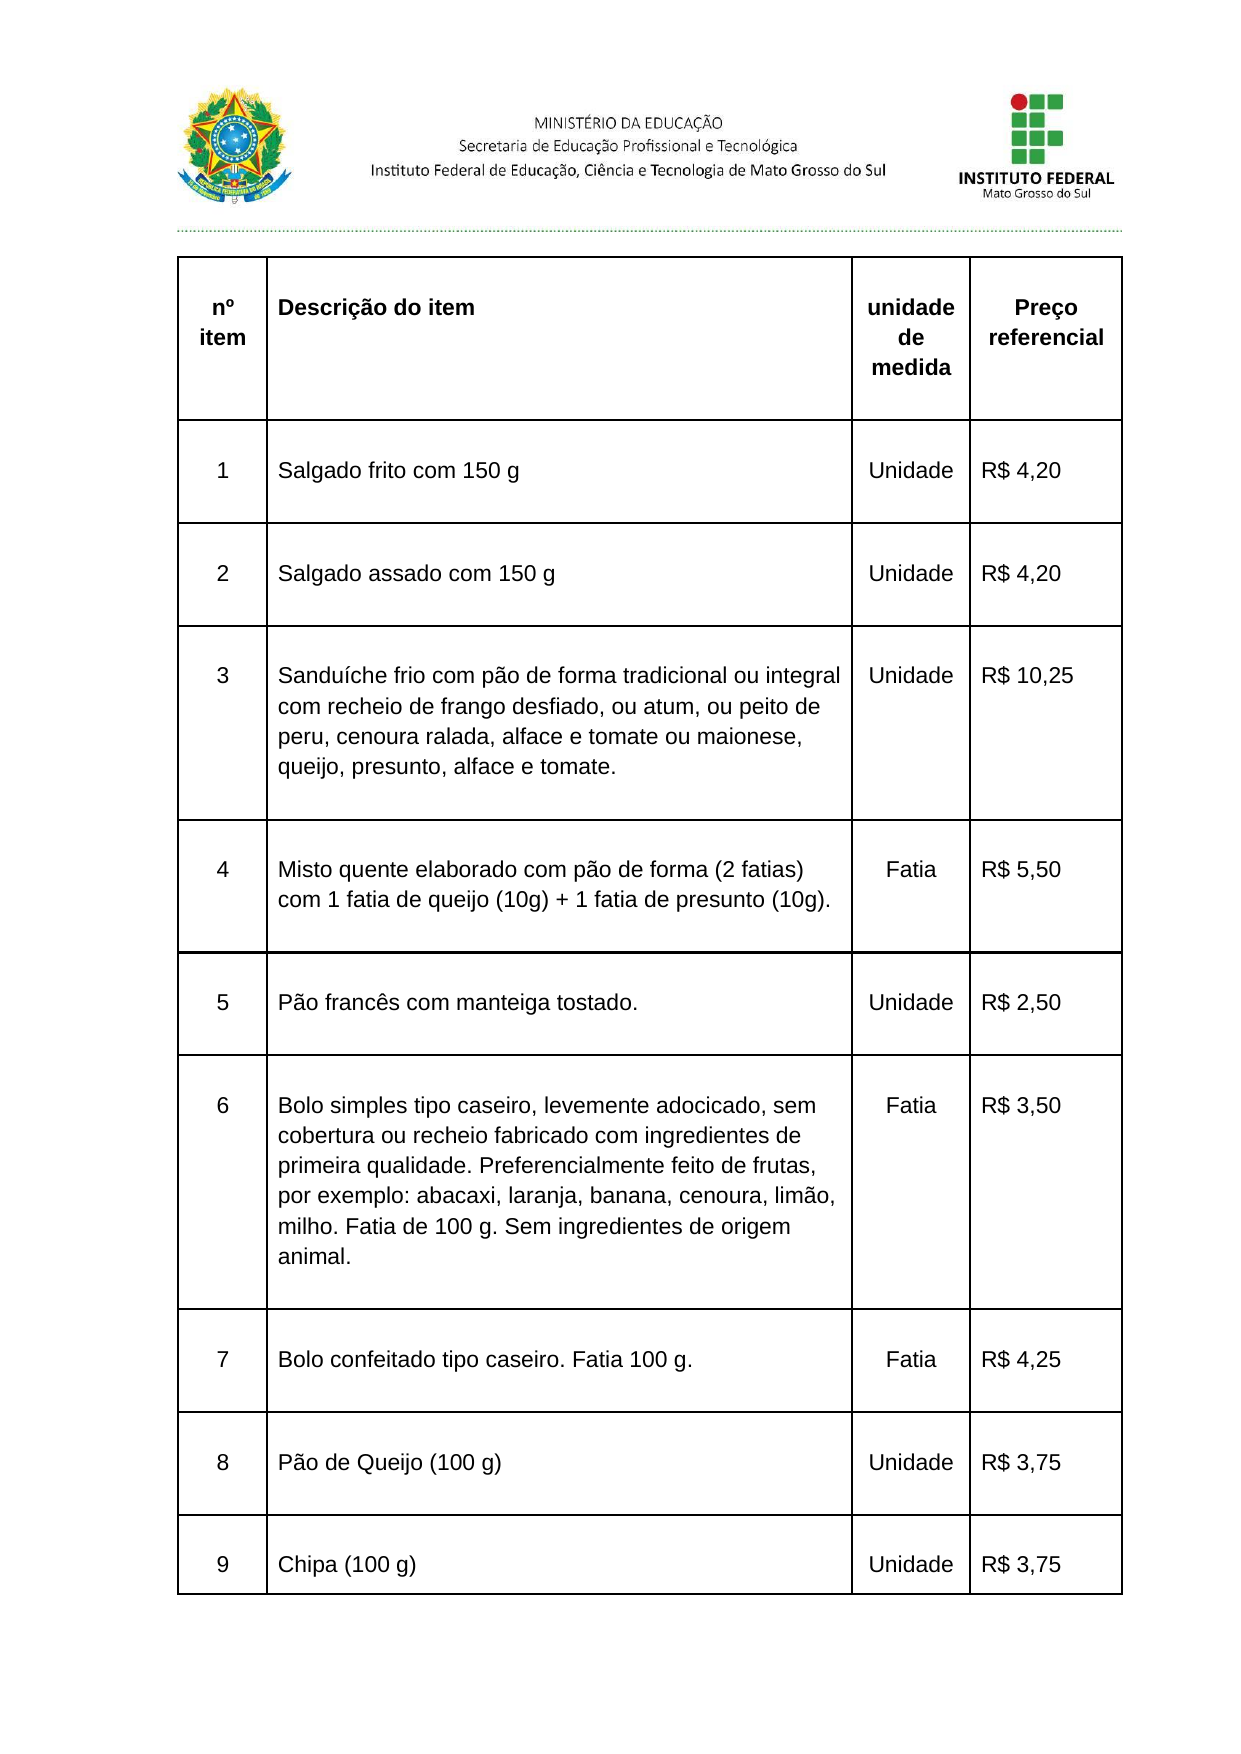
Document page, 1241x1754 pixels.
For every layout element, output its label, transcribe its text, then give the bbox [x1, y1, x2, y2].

table_cell 2 [179, 524, 266, 625]
table_cell 9 [179, 1516, 266, 1592]
table_cell 5 [179, 954, 266, 1054]
table_cell 4 [179, 821, 266, 951]
table_cell Unidade [853, 1516, 969, 1592]
table_cell 6 [179, 1056, 266, 1308]
table_cell Salgado assado com 150 g [268, 524, 851, 625]
table_cell 3 [179, 627, 266, 818]
table_cell R$ 3,75 [971, 1516, 1121, 1592]
table_cell Fatia [853, 1056, 969, 1308]
table_cell Misto quente elaborado com pão de forma (2 fatias) com 1 fatia de queijo (10g) + 1 fatia de presunto (10g). [268, 821, 851, 951]
table_cell Fatia [853, 1310, 969, 1411]
table_cell Descrição do item [268, 258, 851, 419]
table_cell R$ 2,50 [971, 954, 1121, 1054]
table_cell R$ 3,50 [971, 1056, 1121, 1308]
table_cell Unidade [853, 421, 969, 522]
table_cell nº item [179, 258, 266, 419]
table_cell Preço referencial [971, 258, 1121, 419]
table_cell 8 [179, 1413, 266, 1514]
table_cell 1 [179, 421, 266, 522]
table_cell R$ 4,25 [971, 1310, 1121, 1411]
table_cell R$ 3,75 [971, 1413, 1121, 1514]
table_cell Pão de Queijo (100 g) [268, 1413, 851, 1514]
table_cell R$ 4,20 [971, 524, 1121, 625]
table_cell Salgado frito com 150 g [268, 421, 851, 522]
table_cell unidade de medida [853, 258, 969, 419]
table_cell Chipa (100 g) [268, 1516, 851, 1592]
table_cell Unidade [853, 627, 969, 818]
picture [177, 73, 1122, 232]
table_cell Unidade [853, 524, 969, 625]
table_cell R$ 4,20 [971, 421, 1121, 522]
table_cell R$ 10,25 [971, 627, 1121, 818]
table_cell R$ 5,50 [971, 821, 1121, 951]
table_cell Bolo simples tipo caseiro, levemente adocicado, sem cobertura ou recheio fabricado com ingredientes de primeira qualidade. Preferencialmente feito de frutas, por exemplo: abacaxi, laranja, banana, cenoura, limão, milho. Fatia de 100 g. Sem ingredientes de origem animal. [268, 1056, 851, 1308]
table_cell Pão francês com manteiga tostado. [268, 954, 851, 1054]
table_cell Sanduíche frio com pão de forma tradicional ou integral com recheio de frango desfiado, ou atum, ou peito de peru, cenoura ralada, alface e tomate ou maionese, queijo, presunto, alface e tomate. [268, 627, 851, 818]
table_cell 7 [179, 1310, 266, 1411]
table_cell Unidade [853, 1413, 969, 1514]
table_cell Unidade [853, 954, 969, 1054]
table_cell Fatia [853, 821, 969, 951]
table_cell Bolo confeitado tipo caseiro. Fatia 100 g. [268, 1310, 851, 1411]
